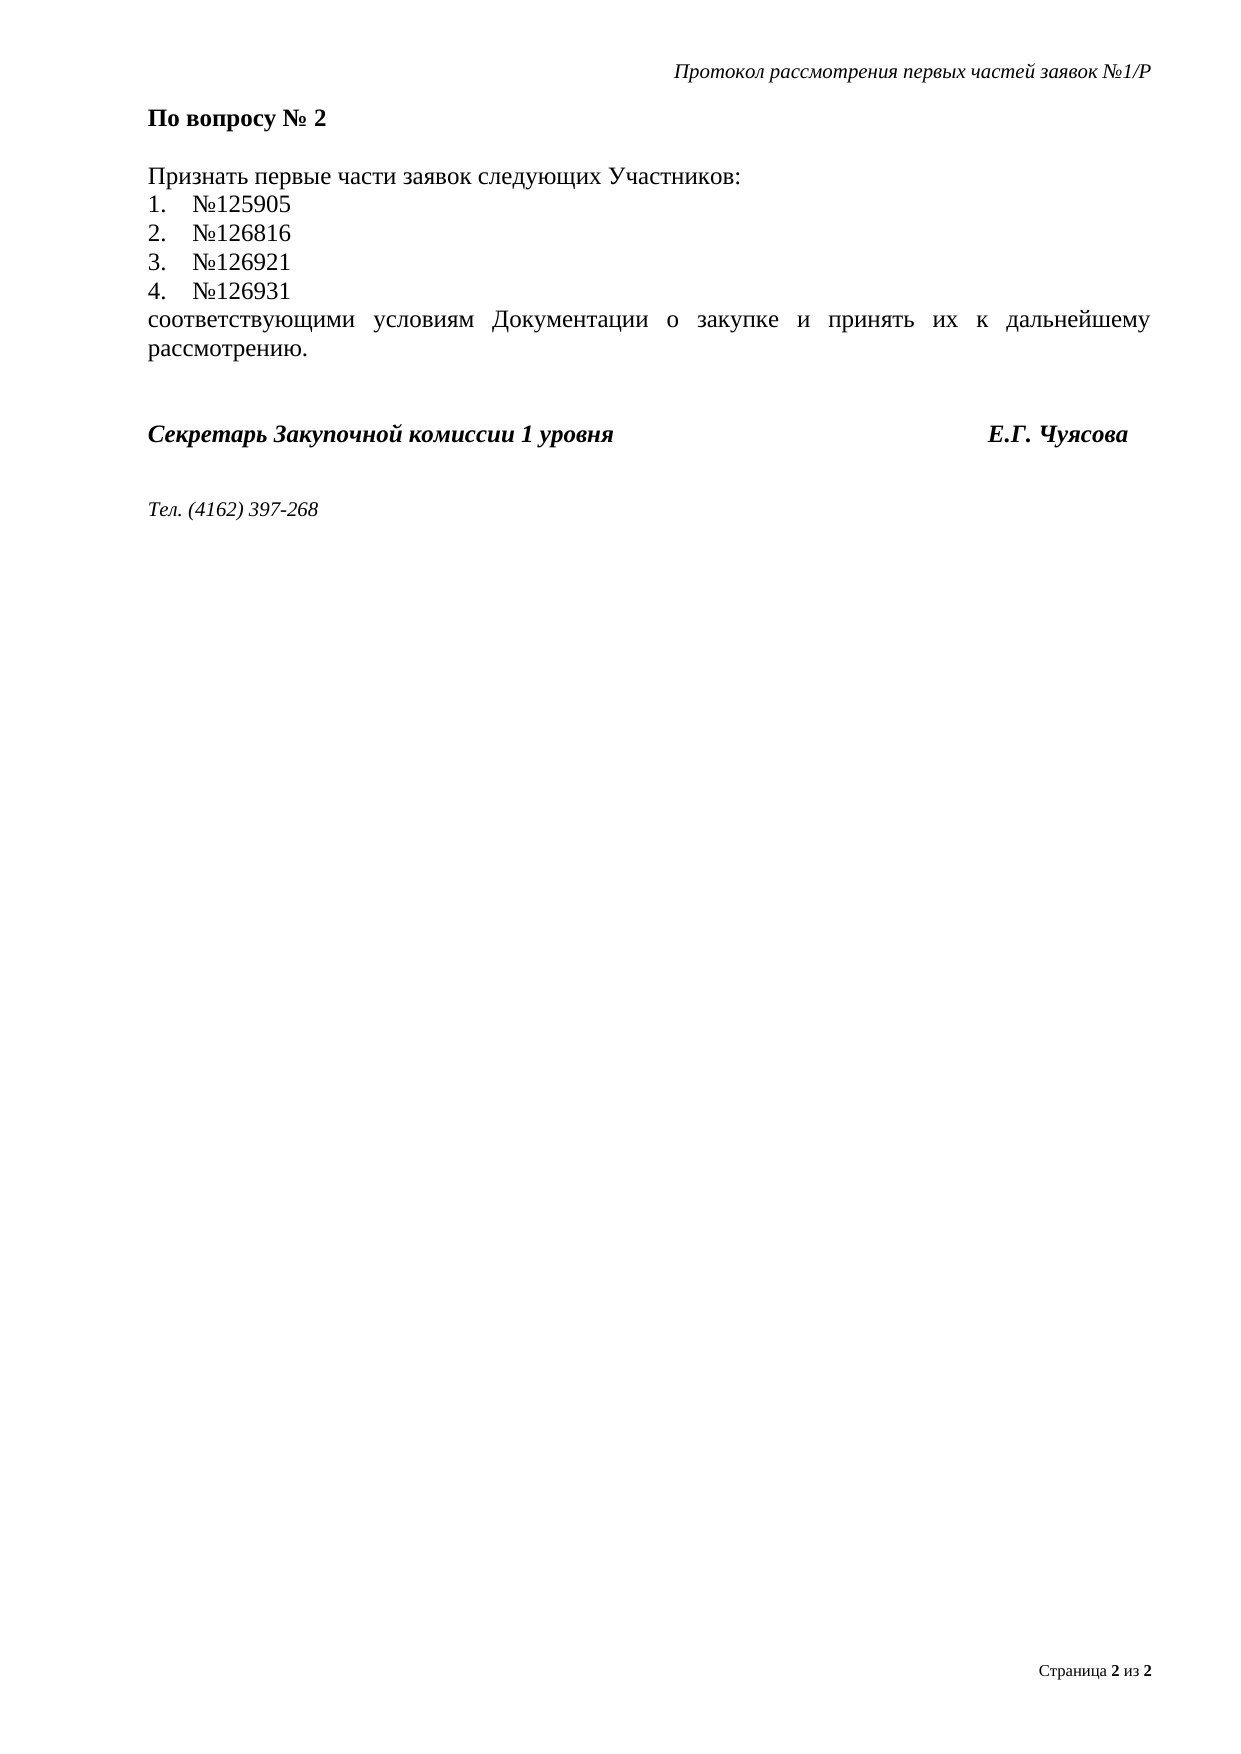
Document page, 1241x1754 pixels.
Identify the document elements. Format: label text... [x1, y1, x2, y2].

text Тел. (4162) 397-268 [148, 496, 1152, 521]
list №125905 [148, 189, 1152, 218]
text Признать первые части заявок следующих Участников: [148, 161, 1152, 189]
text По вопросу № 2 [148, 103, 1152, 132]
text соответствующими условиям Документации о закупке и принять их к дальнейшему рассмотрению. [148, 304, 1152, 362]
list №126931 [148, 276, 1152, 304]
text Секретарь Закупочной комиссии 1 уровня Е.Г. Чуясова [148, 419, 1152, 448]
list №126921 [148, 247, 1152, 276]
list №126816 [148, 218, 1152, 247]
